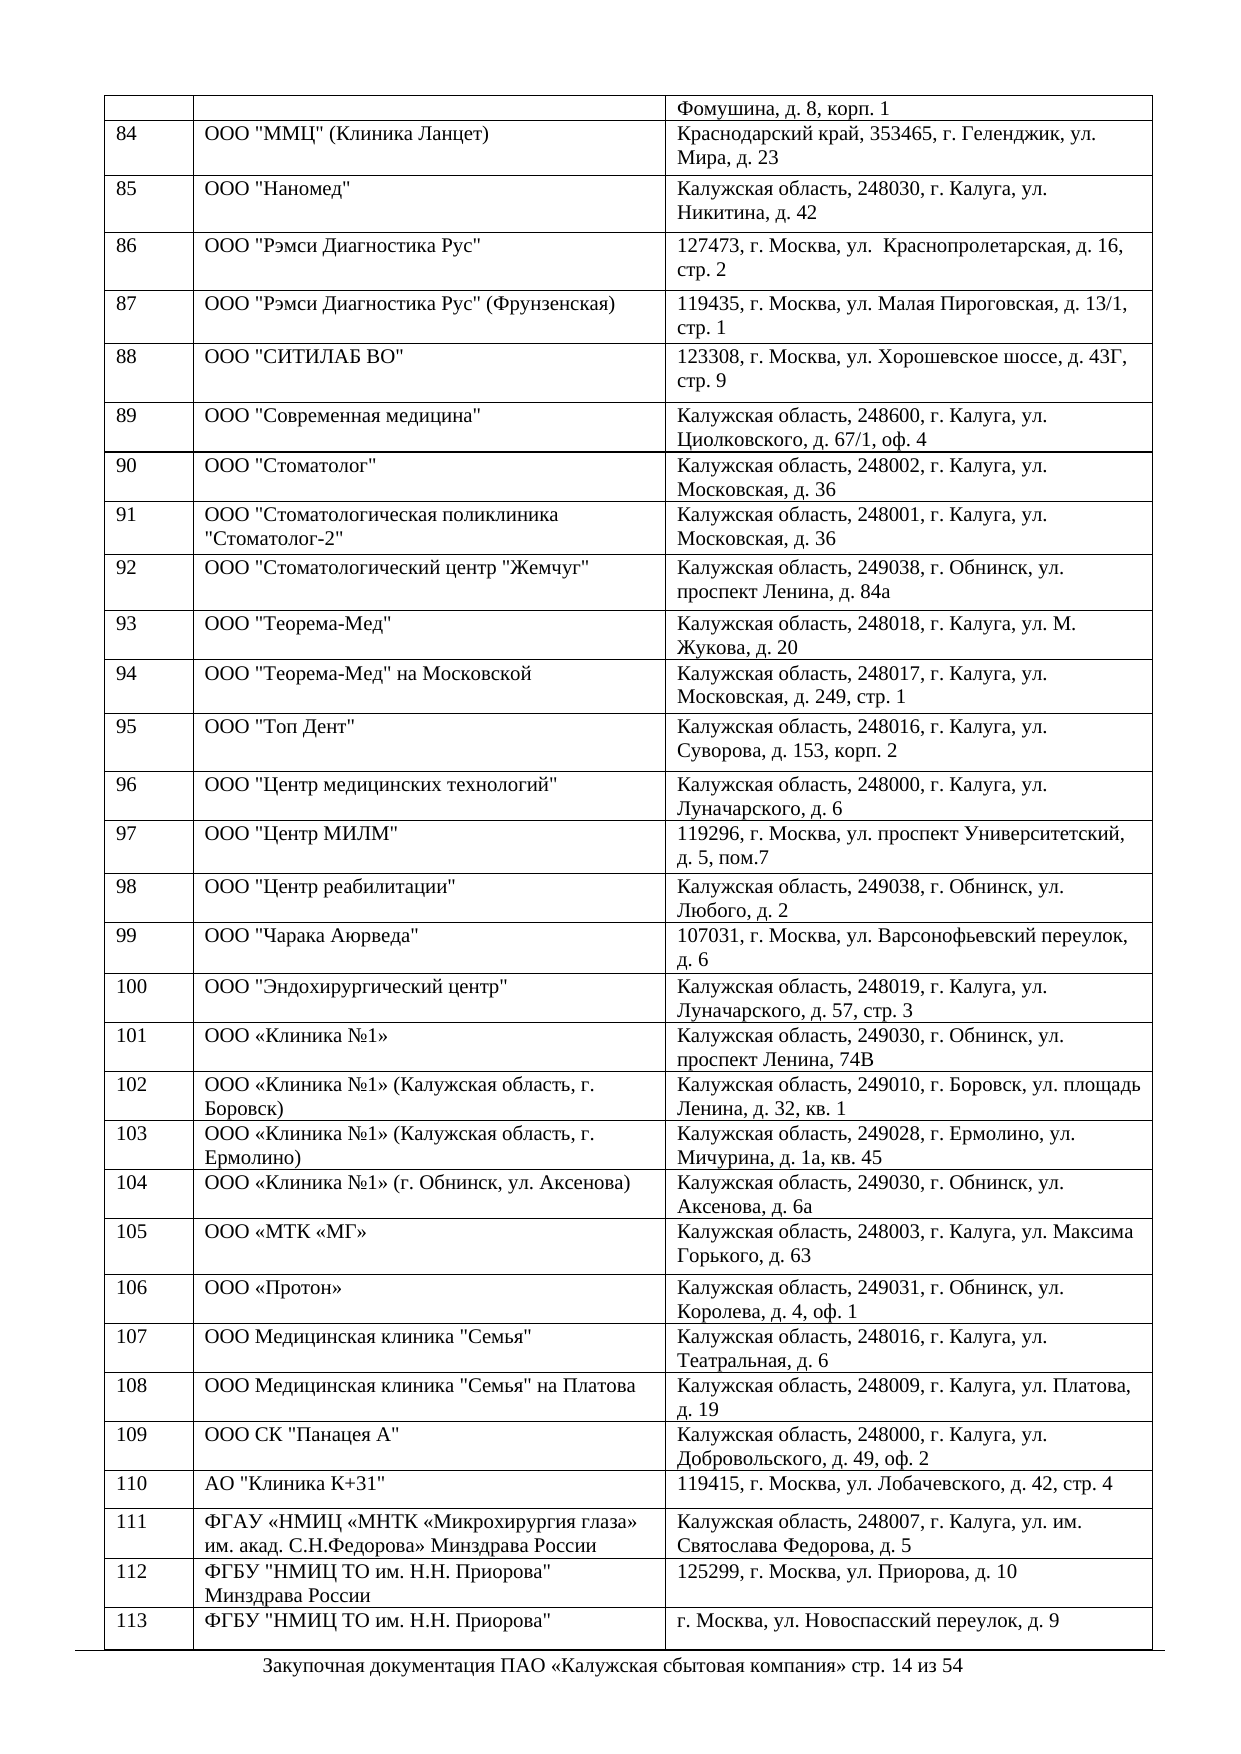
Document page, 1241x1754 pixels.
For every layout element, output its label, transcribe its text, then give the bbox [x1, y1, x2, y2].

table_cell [194, 96, 665, 120]
table_cell Калужская область, 248003, г. Калуга, ул. Максима Горького, д. 63 [666, 1219, 1152, 1273]
table_cell ООО "Стоматологический центр "Жемчуг" [194, 555, 665, 610]
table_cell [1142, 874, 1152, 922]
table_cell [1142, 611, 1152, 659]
table_cell 89 [105, 403, 193, 451]
table_cell ООО "Рэмси Диагностика Рус" (Фрунзенская) [194, 291, 665, 342]
table_cell 107 [105, 1324, 193, 1372]
table_cell ООО "Наномед" [194, 176, 665, 232]
table_cell 108 [105, 1373, 193, 1421]
table_cell 119296, г. Москва, ул. проспект Университетский, д. 5, пом.7 [666, 821, 1152, 873]
table_cell 88 [105, 344, 193, 402]
table_cell 97 [105, 821, 193, 873]
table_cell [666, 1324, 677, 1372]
table_cell ООО "ММЦ" (Клиника Ланцет) [194, 121, 665, 175]
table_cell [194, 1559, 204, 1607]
table_cell 99 [105, 923, 193, 972]
table_cell ООО "Эндохирургический центр" [194, 974, 665, 1022]
table_cell 110 [105, 1471, 193, 1508]
table_cell ООО «МТК «МГ» [194, 1219, 665, 1273]
table_cell 109 [105, 1422, 193, 1470]
table_cell 105 [105, 1219, 193, 1273]
table_cell ООО СК "Панацея А" [194, 1422, 665, 1470]
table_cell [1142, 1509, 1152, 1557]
table_cell 83 [105, 96, 193, 120]
table_cell 90 [105, 453, 193, 501]
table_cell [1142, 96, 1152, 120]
table_cell 94 [105, 660, 193, 713]
table_cell ООО Медицинская клиника "Семья" на Платова [194, 1373, 665, 1421]
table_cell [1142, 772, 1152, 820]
table_cell ООО "Рэмси Диагностика Рус" [194, 233, 665, 289]
table_cell ООО «Клиника №1» (г. Обнинск, ул. Аксенова) [194, 1170, 665, 1218]
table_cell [666, 1608, 1152, 1649]
table_cell ООО «Протон» [194, 1275, 665, 1323]
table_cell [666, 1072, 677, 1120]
table_cell Калужская область, 249038, г. Обнинск, ул. проспект Ленина, д. 84а [666, 555, 1152, 610]
table_cell 125299, г. Москва, ул. Приорова, д. 10 [666, 1559, 1152, 1607]
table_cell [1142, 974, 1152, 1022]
table_cell 91 [105, 502, 193, 553]
table_cell 106 [105, 1275, 193, 1323]
table_cell 102 [105, 1072, 193, 1120]
table_cell 127473, г. Москва, ул. Краснопролетарская, д. 16, стр. 2 [666, 233, 1152, 289]
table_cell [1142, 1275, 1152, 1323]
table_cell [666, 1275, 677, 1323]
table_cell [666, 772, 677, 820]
table_cell 84 [105, 121, 193, 175]
table_cell ООО "Центр МИЛМ" [194, 821, 665, 873]
table_cell ООО Медицинская клиника "Семья" [194, 1324, 665, 1372]
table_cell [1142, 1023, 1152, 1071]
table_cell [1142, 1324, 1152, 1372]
table_cell АО "Клиника К+31" [194, 1471, 665, 1508]
table_cell ООО "СИТИЛАБ ВО" [194, 344, 665, 402]
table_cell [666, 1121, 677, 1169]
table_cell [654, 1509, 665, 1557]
table_cell ООО "Стоматологическая поликлиника "Стоматолог-2" [194, 502, 665, 553]
table_cell 92 [105, 555, 193, 610]
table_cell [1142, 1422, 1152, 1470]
table_cell Калужская область, 248016, г. Калуга, ул. Суворова, д. 153, корп. 2 [666, 714, 1152, 771]
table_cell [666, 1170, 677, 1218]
table_cell 85 [105, 176, 193, 232]
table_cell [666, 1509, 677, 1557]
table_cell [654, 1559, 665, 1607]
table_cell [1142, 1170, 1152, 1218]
table_cell 111 [105, 1509, 193, 1557]
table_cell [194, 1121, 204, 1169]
table_cell Краснодарский край, 353465, г. Геленджик, ул. Мира, д. 23 [666, 121, 1152, 175]
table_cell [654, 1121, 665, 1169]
table_cell 113 [105, 1608, 193, 1649]
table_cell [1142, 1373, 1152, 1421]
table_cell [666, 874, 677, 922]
table_cell 107031, г. Москва, ул. Варсонофьевский переулок, д. 6 [666, 923, 1152, 972]
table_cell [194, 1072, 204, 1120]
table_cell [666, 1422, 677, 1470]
table_cell 101 [105, 1023, 193, 1071]
table_cell 86 [105, 233, 193, 289]
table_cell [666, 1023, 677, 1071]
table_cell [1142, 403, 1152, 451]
table_cell ФГБУ "НМИЦ ТО им. Н.Н. Приорова" Минздрава России (ЦИТО им. Н.Н. Приорова на Таганской) [194, 1608, 665, 1649]
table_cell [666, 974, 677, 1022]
table_cell 119415, г. Москва, ул. Лобачевского, д. 42, стр. 4 [666, 1471, 1152, 1508]
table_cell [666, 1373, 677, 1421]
table_cell 93 [105, 611, 193, 659]
table_cell 119435, г. Москва, ул. Малая Пироговская, д. 13/1, стр. 1 [666, 291, 1152, 342]
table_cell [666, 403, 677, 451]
table_cell 96 [105, 772, 193, 820]
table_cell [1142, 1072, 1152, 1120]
table_cell 98 [105, 874, 193, 922]
table_cell 87 [105, 291, 193, 342]
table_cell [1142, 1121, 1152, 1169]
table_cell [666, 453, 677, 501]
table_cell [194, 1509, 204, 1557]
table_cell ООО "Центр медицинских технологий" [194, 772, 665, 820]
table_cell Калужская область, 248001, г. Калуга, ул. Московская, д. 36 [666, 502, 1152, 553]
table_cell ООО «Клиника №1» [194, 1023, 665, 1071]
table_cell ООО "Топ Дент" [194, 714, 665, 771]
table_cell 104 [105, 1170, 193, 1218]
table_cell ООО "Теорема-Мед" на Московской [194, 660, 665, 713]
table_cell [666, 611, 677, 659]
table_cell Калужская область, 248017, г. Калуга, ул. Московская, д. 249, стр. 1 [666, 660, 1152, 713]
table_cell ООО "Стоматолог" [194, 453, 665, 501]
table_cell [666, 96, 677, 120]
table_cell 100 [105, 974, 193, 1022]
table_cell 103 [105, 1121, 193, 1169]
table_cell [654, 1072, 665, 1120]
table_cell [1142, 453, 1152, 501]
table_cell ООО "Чарака Аюрведа" [194, 923, 665, 972]
table_cell Калужская область, 248030, г. Калуга, ул. Никитина, д. 42 [666, 176, 1152, 232]
table_cell 112 [105, 1559, 193, 1607]
table_cell 95 [105, 714, 193, 771]
table_cell ООО "Центр реабилитации" [194, 874, 665, 922]
table_cell 123308, г. Москва, ул. Хорошевское шоссе, д. 43Г, стр. 9 [666, 344, 1152, 402]
table_cell ООО "Современная медицина" [194, 403, 665, 451]
table_cell ООО "Теорема-Мед" [194, 611, 665, 659]
